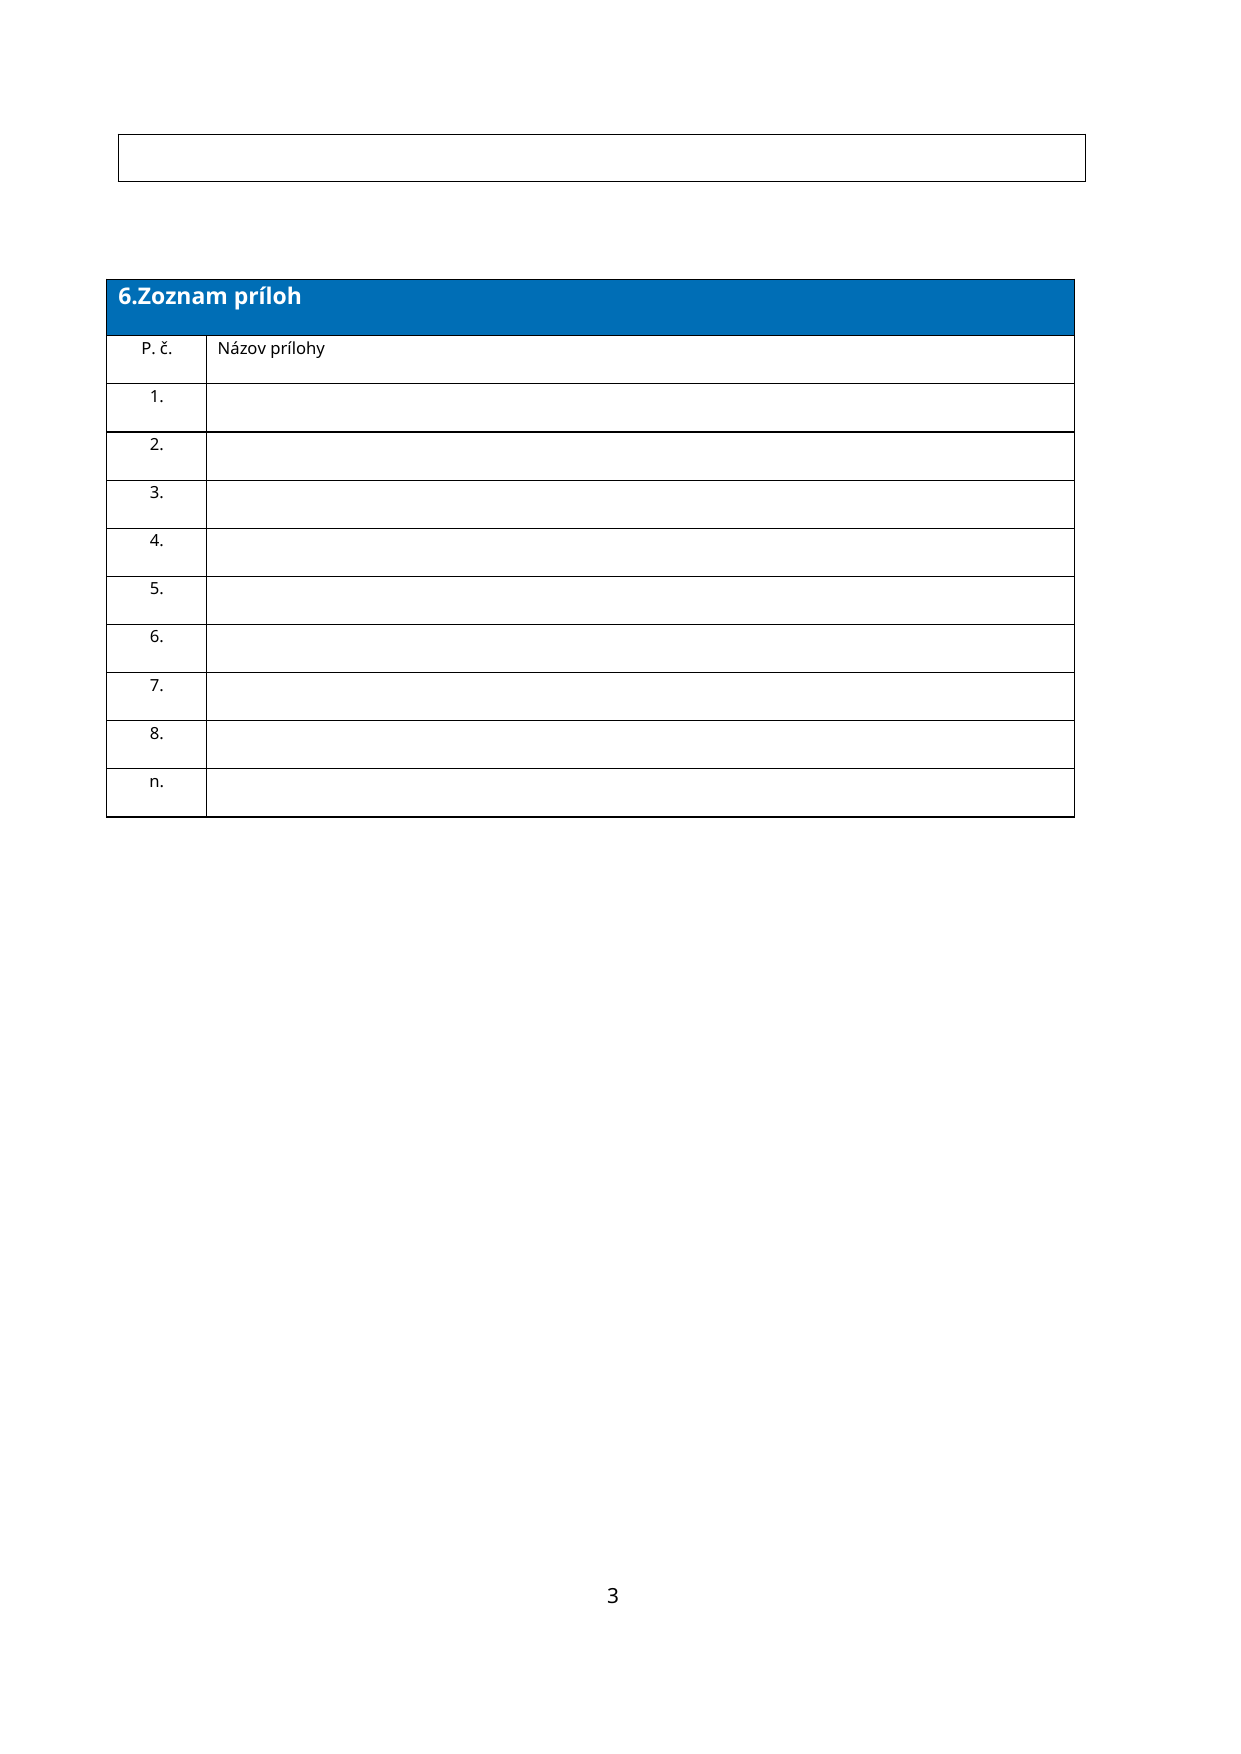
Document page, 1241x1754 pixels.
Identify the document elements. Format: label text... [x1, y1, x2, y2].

table_cell 8. [107, 721, 206, 768]
table_cell 1. [107, 384, 206, 431]
table_cell 5. [107, 577, 206, 624]
table_cell [207, 625, 1074, 672]
table_cell 6. [107, 625, 206, 672]
table_cell [207, 529, 1074, 576]
table_cell Názov prílohy [207, 336, 1074, 383]
table_cell [207, 769, 1074, 816]
table_cell 4. [107, 529, 206, 576]
table_cell n. [107, 769, 206, 816]
table_header 6.Zoznam príloh [107, 280, 1074, 335]
table_cell P. č. [107, 336, 206, 383]
table_cell [207, 384, 1074, 431]
table_cell 3. [107, 481, 206, 528]
table_cell 2. [107, 433, 206, 479]
table_cell [207, 673, 1074, 720]
table_cell [207, 433, 1074, 479]
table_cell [119, 135, 1085, 181]
table_cell [207, 721, 1074, 768]
table_cell [207, 577, 1074, 624]
table_cell 7. [107, 673, 206, 720]
table_cell [207, 481, 1074, 528]
